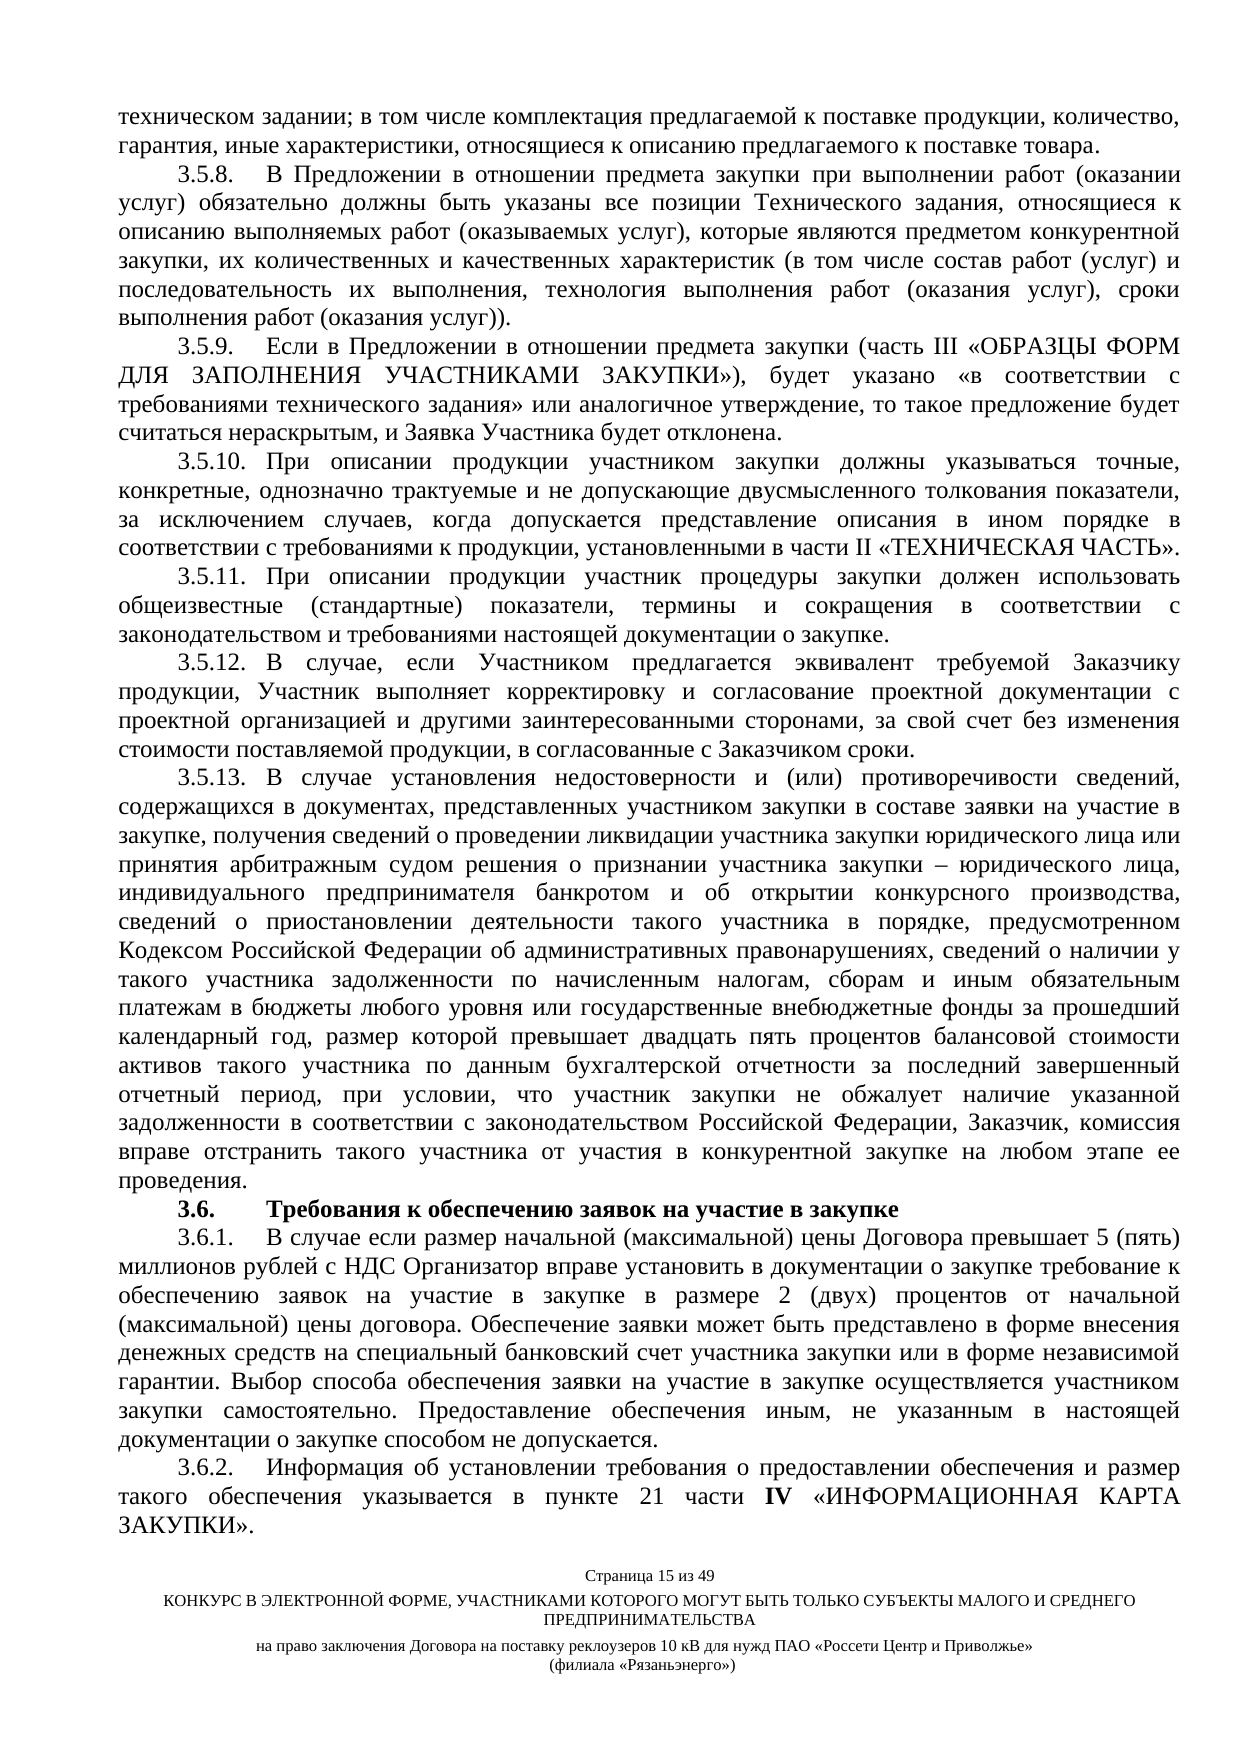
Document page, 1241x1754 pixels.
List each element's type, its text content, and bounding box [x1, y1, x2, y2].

subtitle В случае если размер начальной (максимальной) цены Договора превышает 5 (пять) миллионов рублей с НДС Организатор вправе установить в документации о закупке требование к обеспечению заявок на участие в закупке в размере 2 (двух) процентов от начальной (максимальной) цены договора. Обеспечение заявки может быть представлено в форме внесения денежных средств на специальный банковский счет участника закупки или в форме независимой гарантии. Выбор способа обеспечения заявки на участие в закупке осуществляется участником закупки самостоятельно. Предоставление обеспечения иным, не указанным в настоящей документации о закупке способом не допускается. [118, 1222, 1181, 1452]
subtitle Информация об установлении требования о предоставлении обеспечения и размер такого обеспечения указывается в пункте 21 части IV «ИНФОРМАЦИОННАЯ КАРТА ЗАКУПКИ». [118, 1452, 1181, 1539]
subtitle При описании продукции участник процедуры закупки должен использовать общеизвестные (стандартные) показатели, термины и сокращения в соответствии с законодательством и требованиями настоящей документации о закупке. [118, 561, 1181, 647]
subtitle Если в Предложении в отношении предмета закупки (часть III «ОБРАЗЦЫ ФОРМ ДЛЯ ЗАПОЛНЕНИЯ УЧАСТНИКАМИ ЗАКУПКИ»), будет указано «в соответствии с требованиями технического задания» или аналогичное утверждение, то такое предложение будет считаться нераскрытым, и Заявка Участника будет отклонена. [118, 331, 1181, 446]
subtitle Требования к обеспечению заявок на участие в закупке [118, 1194, 1181, 1222]
subtitle В Предложении в отношении предмета закупки при выполнении работ (оказании услуг) обязательно должны быть указаны все позиции Технического задания, относящиеся к описанию выполняемых работ (оказываемых услуг), которые являются предметом конкурентной закупки, их количественных и качественных характеристик (в том числе состав работ (услуг) и последовательность их выполнения, технология выполнения работ (оказания услуг), сроки выполнения работ (оказания услуг)). [118, 159, 1181, 331]
subtitle При описании продукции участником закупки должны указываться точные, конкретные, однозначно трактуемые и не допускающие двусмысленного толкования показатели, за исключением случаев, когда допускается представление описания в ином порядке в соответствии с требованиями к продукции, установленными в части II «ТЕХНИЧЕСКАЯ ЧАСТЬ». [118, 446, 1181, 561]
subtitle В случае установления недостоверности и (или) противоречивости сведений, содержащихся в документах, представленных участником закупки в составе заявки на участие в закупке, получения сведений о проведении ликвидации участника закупки юридического лица или принятия арбитражным судом решения о признании участника закупки – юридического лица, индивидуального предпринимателя банкротом и об открытии конкурсного производства, сведений о приостановлении деятельности такого участника в порядке, предусмотренном Кодексом Российской Федерации об административных правонарушениях, сведений о наличии у такого участника задолженности по начисленным налогам, сборам и иным обязательным платежам в бюджеты любого уровня или государственные внебюджетные фонды за прошедший календарный год, размер которой превышает двадцать пять процентов балансовой стоимости активов такого участника по данным бухгалтерской отчетности за последний завершенный отчетный период, при условии, что участник закупки не обжалует наличие указанной задолженности в соответствии с законодательством Российской Федерации, Заказчик, комиссия вправе отстранить такого участника от участия в конкурентной закупке на любом этапе ее проведения. [118, 762, 1181, 1194]
subtitle В случае, если Участником предлагается эквивалент требуемой Заказчику продукции, Участник выполняет корректировку и согласование проектной документации с проектной организацией и другими заинтересованными сторонами, за свой счет без изменения стоимости поставляемой продукции, в согласованные с Заказчиком сроки. [118, 647, 1181, 762]
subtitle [118, 101, 1181, 159]
